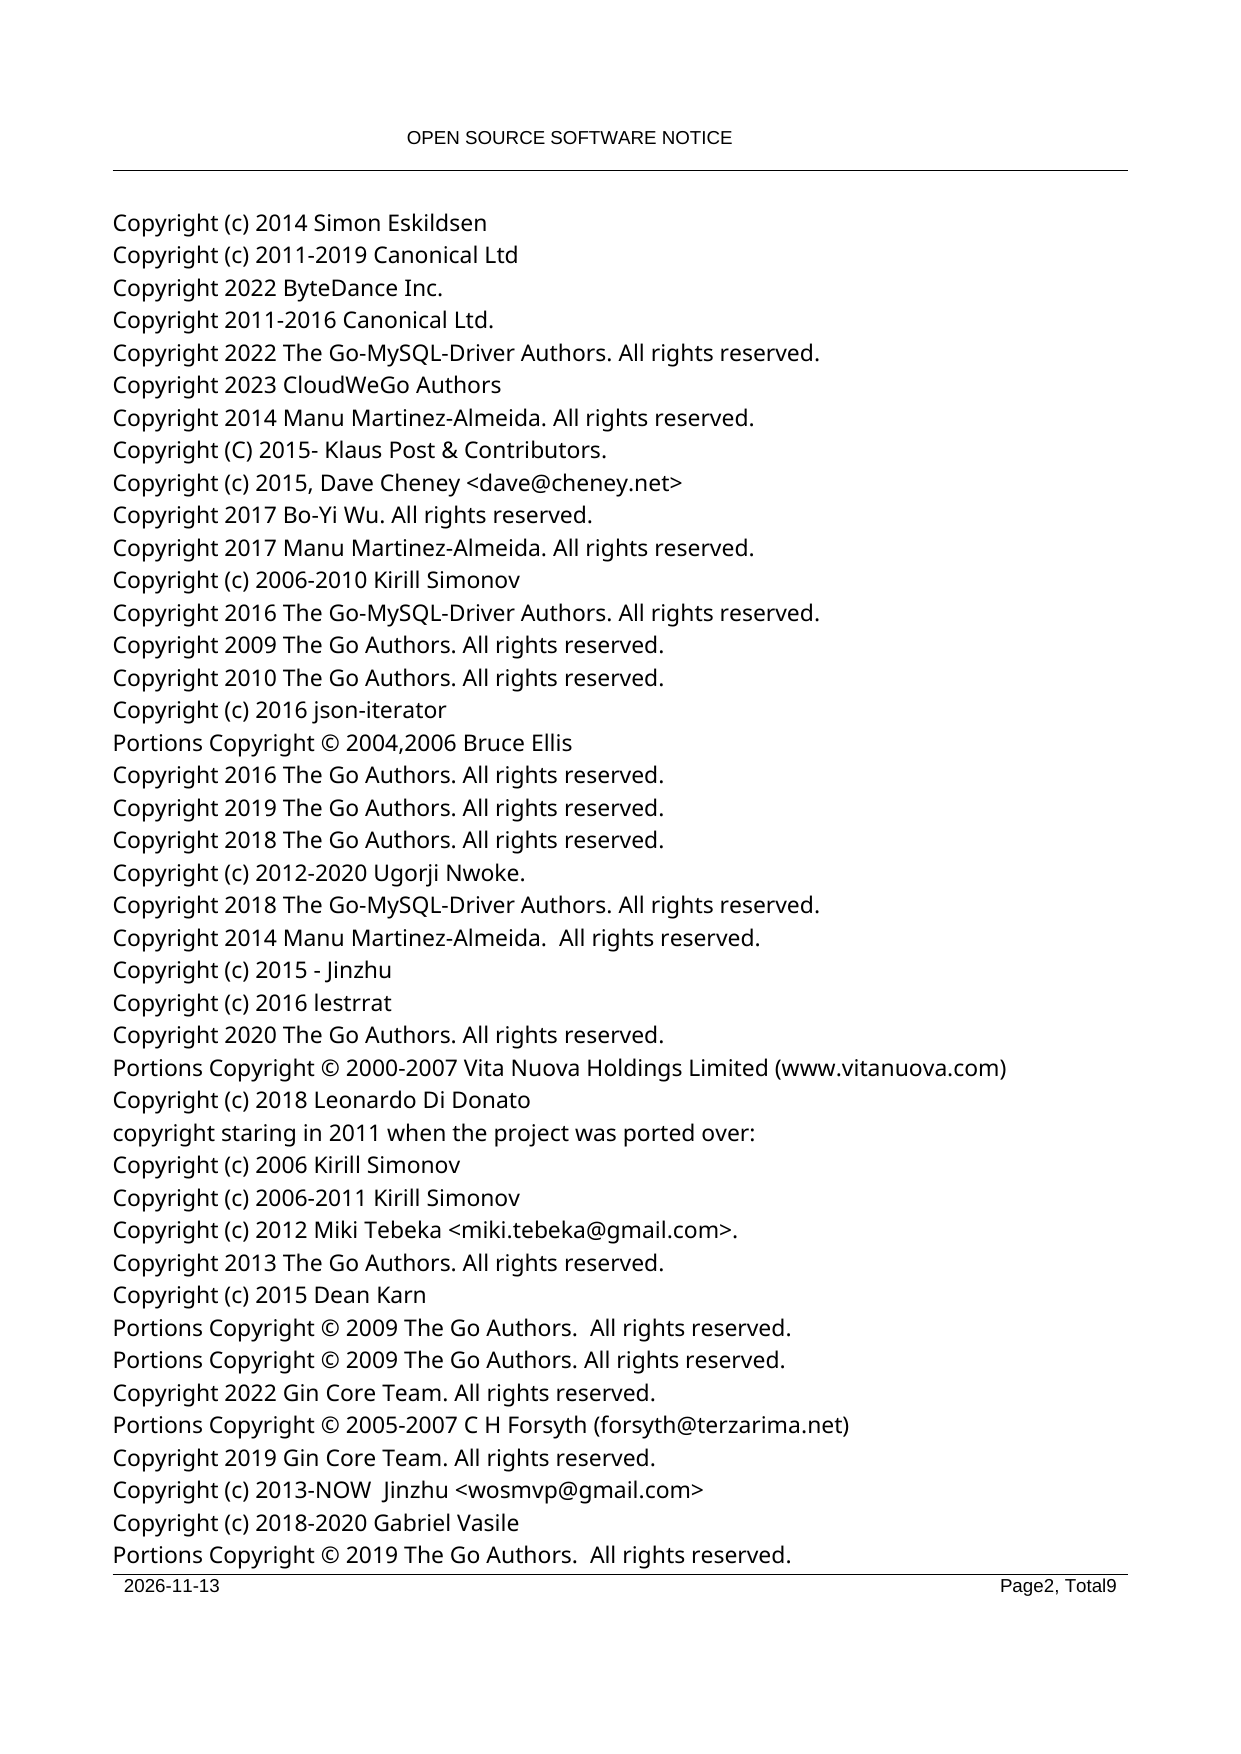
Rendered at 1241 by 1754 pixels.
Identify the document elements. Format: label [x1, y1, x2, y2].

text [112, 206, 1128, 1571]
